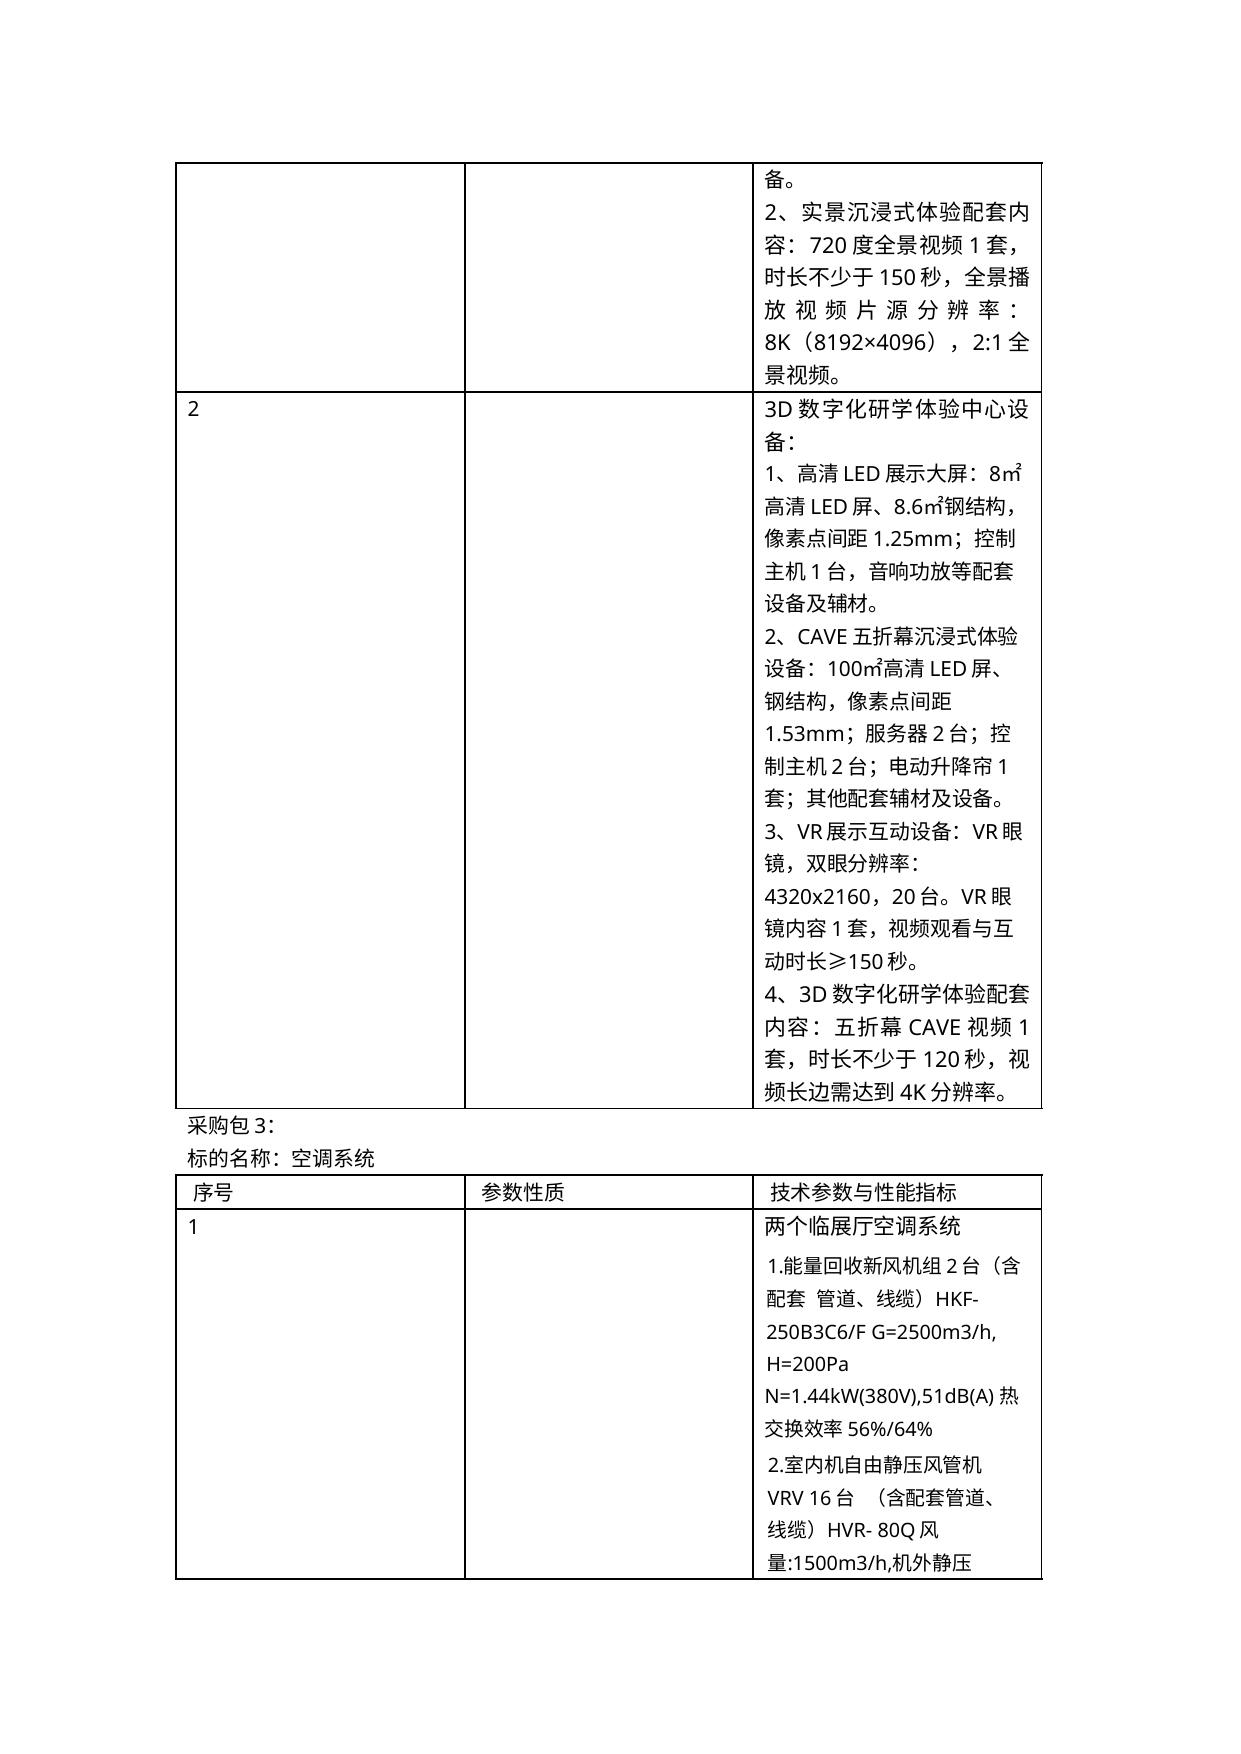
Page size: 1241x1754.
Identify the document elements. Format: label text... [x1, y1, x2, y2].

table_header 参数性质 [466, 1176, 752, 1208]
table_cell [754, 164, 1041, 391]
table_cell [466, 393, 752, 1108]
text 标的名称：空调系统 [187, 1142, 1053, 1174]
table_cell [466, 1210, 752, 1578]
table_cell 1 [177, 1210, 464, 1578]
text 采购包3： [187, 1109, 1053, 1142]
table_header 序号 [177, 1176, 464, 1208]
table_cell [466, 164, 752, 391]
table_cell 3D数字化研学体验中心设备： 1、高清LED展示大屏：8㎡高清LED屏、8.6㎡钢结构，像素点间距1.25mm；控制主机1台，音响功放等配套设备及辅材。 2、CAVE五折幕沉浸式体验设备：100㎡高清LED屏、钢结构，像素点间距1.53mm；服务器2台；控制主机2台；电动升降帘1套；其他配套辅材及设备。 3、VR展示互动设备：VR眼镜，双眼分辨率：4320x2160，20台。VR眼镜内容1套，视频观看与互动时长≥150秒。 4、3D数字化研学体验配套内容：五折幕CAVE视频1套，时长不少于120秒，视频长边需达到4K分辨率。 [754, 393, 1041, 1108]
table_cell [754, 1210, 1041, 1578]
table_header 技术参数与性能指标 [754, 1176, 1041, 1208]
table_cell 2 [177, 393, 464, 1108]
table_cell 1 [177, 164, 464, 391]
